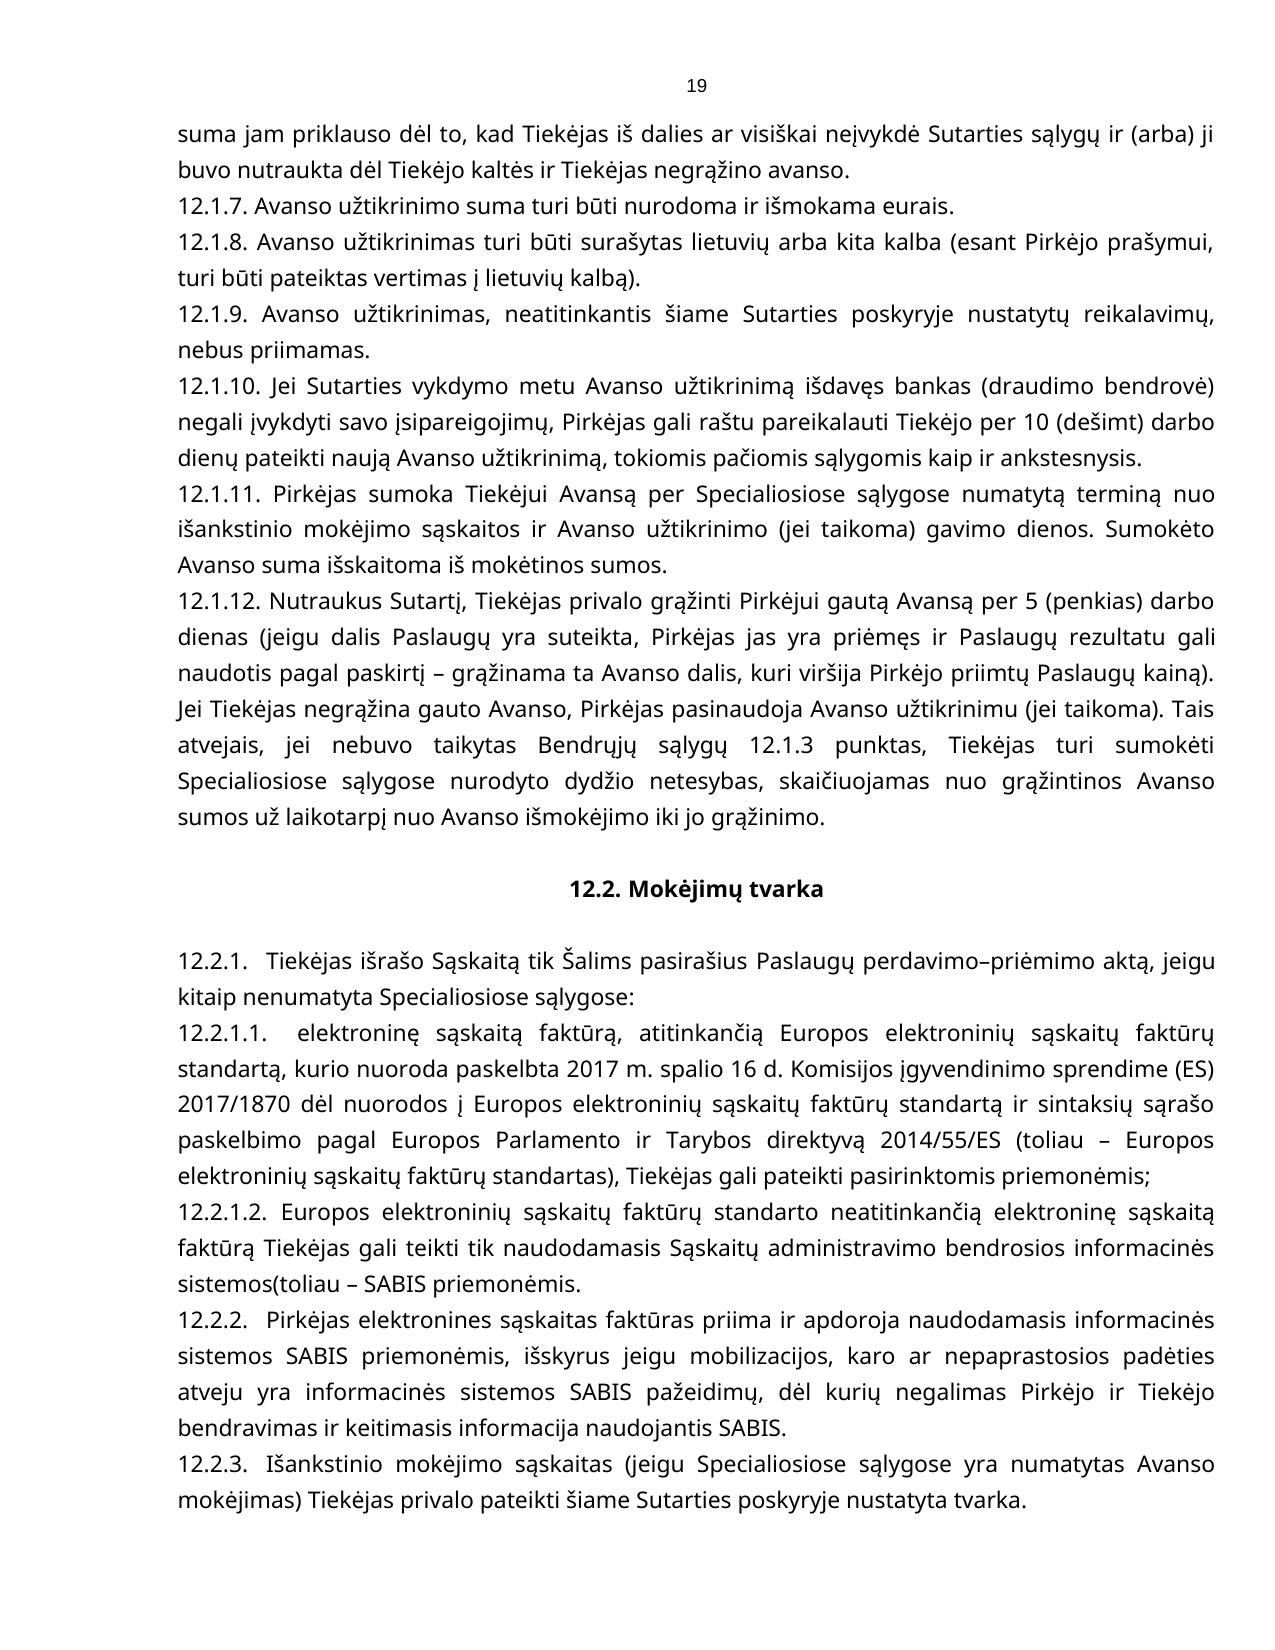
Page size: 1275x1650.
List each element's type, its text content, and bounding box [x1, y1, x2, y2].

text 12.1.8. Avanso užtikrinimas turi būti surašytas lietuvių arba kita kalba (esant Pirkėjo prašymui, turi būti pateiktas vertimas į lietuvių kalbą). [177, 226, 1216, 293]
text 12.1.7. Avanso užtikrinimo suma turi būti nurodoma ir išmokama eurais. [177, 190, 1216, 221]
text 12.2.3. Išankstinio mokėjimo sąskaitas (jeigu Specialiosiose sąlygose yra numatytas Avanso mokėjimas) Tiekėjas privalo pateikti šiame Sutarties poskyryje nustatyta tvarka. [177, 1448, 1216, 1515]
text 12.1.9. Avanso užtikrinimas, neatitinkantis šiame Sutarties poskyryje nustatytų reikalavimų, nebus priimamas. [177, 298, 1216, 365]
text 12.1.12. Nutraukus Sutartį, Tiekėjas privalo grąžinti Pirkėjui gautą Avansą per 5 (penkias) darbo dienas (jeigu dalis Paslaugų yra suteikta, Pirkėjas jas yra priėmęs ir Paslaugų rezultatu gali naudotis pagal paskirtį – grąžinama ta Avanso dalis, kuri viršija Pirkėjo priimtų Paslaugų kainą). Jei Tiekėjas negrąžina gauto Avanso, Pirkėjas pasinaudoja Avanso užtikrinimu (jei taikoma). Tais atvejais, jei nebuvo taikytas Bendrųjų sąlygų 12.1.3 punktas, Tiekėjas turi sumokėti Specialiosiose sąlygose nurodyto dydžio netesybas, skaičiuojamas nuo grąžintinos Avanso sumos už laikotarpį nuo Avanso išmokėjimo iki jo grąžinimo. [177, 585, 1216, 832]
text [177, 118, 1216, 185]
text 12.2.2. Pirkėjas elektronines sąskaitas faktūras priima ir apdoroja naudodamasis informacinės sistemos SABIS priemonėmis, išskyrus jeigu mobilizacijos, karo ar nepaprastosios padėties atveju yra informacinės sistemos SABIS pažeidimų, dėl kurių negalimas Pirkėjo ir Tiekėjo bendravimas ir keitimasis informacija naudojantis SABIS. [177, 1304, 1216, 1443]
text 12.2. Mokėjimų tvarka [177, 873, 1216, 904]
text 12.2.1. Tiekėjas išrašo Sąskaitą tik Šalims pasirašius Paslaugų perdavimo–priėmimo aktą, jeigu kitaip nenumatyta Specialiosiose sąlygose: [177, 945, 1216, 1012]
text 12.1.10. Jei Sutarties vykdymo metu Avanso užtikrinimą išdavęs bankas (draudimo bendrovė) negali įvykdyti savo įsipareigojimų, Pirkėjas gali raštu pareikalauti Tiekėjo per 10 (dešimt) darbo dienų pateikti naują Avanso užtikrinimą, tokiomis pačiomis sąlygomis kaip ir ankstesnysis. [177, 370, 1216, 473]
text 12.1.11. Pirkėjas sumoka Tiekėjui Avansą per Specialiosiose sąlygose numatytą terminą nuo išankstinio mokėjimo sąskaitos ir Avanso užtikrinimo (jei taikoma) gavimo dienos. Sumokėto Avanso suma išskaitoma iš mokėtinos sumos. [177, 477, 1216, 581]
text 12.2.1.2. Europos elektroninių sąskaitų faktūrų standarto neatitinkančią elektroninę sąskaitą faktūrą Tiekėjas gali teikti tik naudodamasis Sąskaitų administravimo bendrosios informacinės sistemos(toliau – SABIS priemonėmis. [177, 1196, 1216, 1299]
text 12.2.1.1. elektroninę sąskaitą faktūrą, atitinkančią Europos elektroninių sąskaitų faktūrų standartą, kurio nuoroda paskelbta 2017 m. spalio 16 d. Komisijos įgyvendinimo sprendime (ES) 2017/1870 dėl nuorodos į Europos elektroninių sąskaitų faktūrų standartą ir sintaksių sąrašo paskelbimo pagal Europos Parlamento ir Tarybos direktyvą 2014/55/ES (toliau – Europos elektroninių sąskaitų faktūrų standartas), Tiekėjas gali pateikti pasirinktomis priemonėmis; [177, 1017, 1216, 1192]
